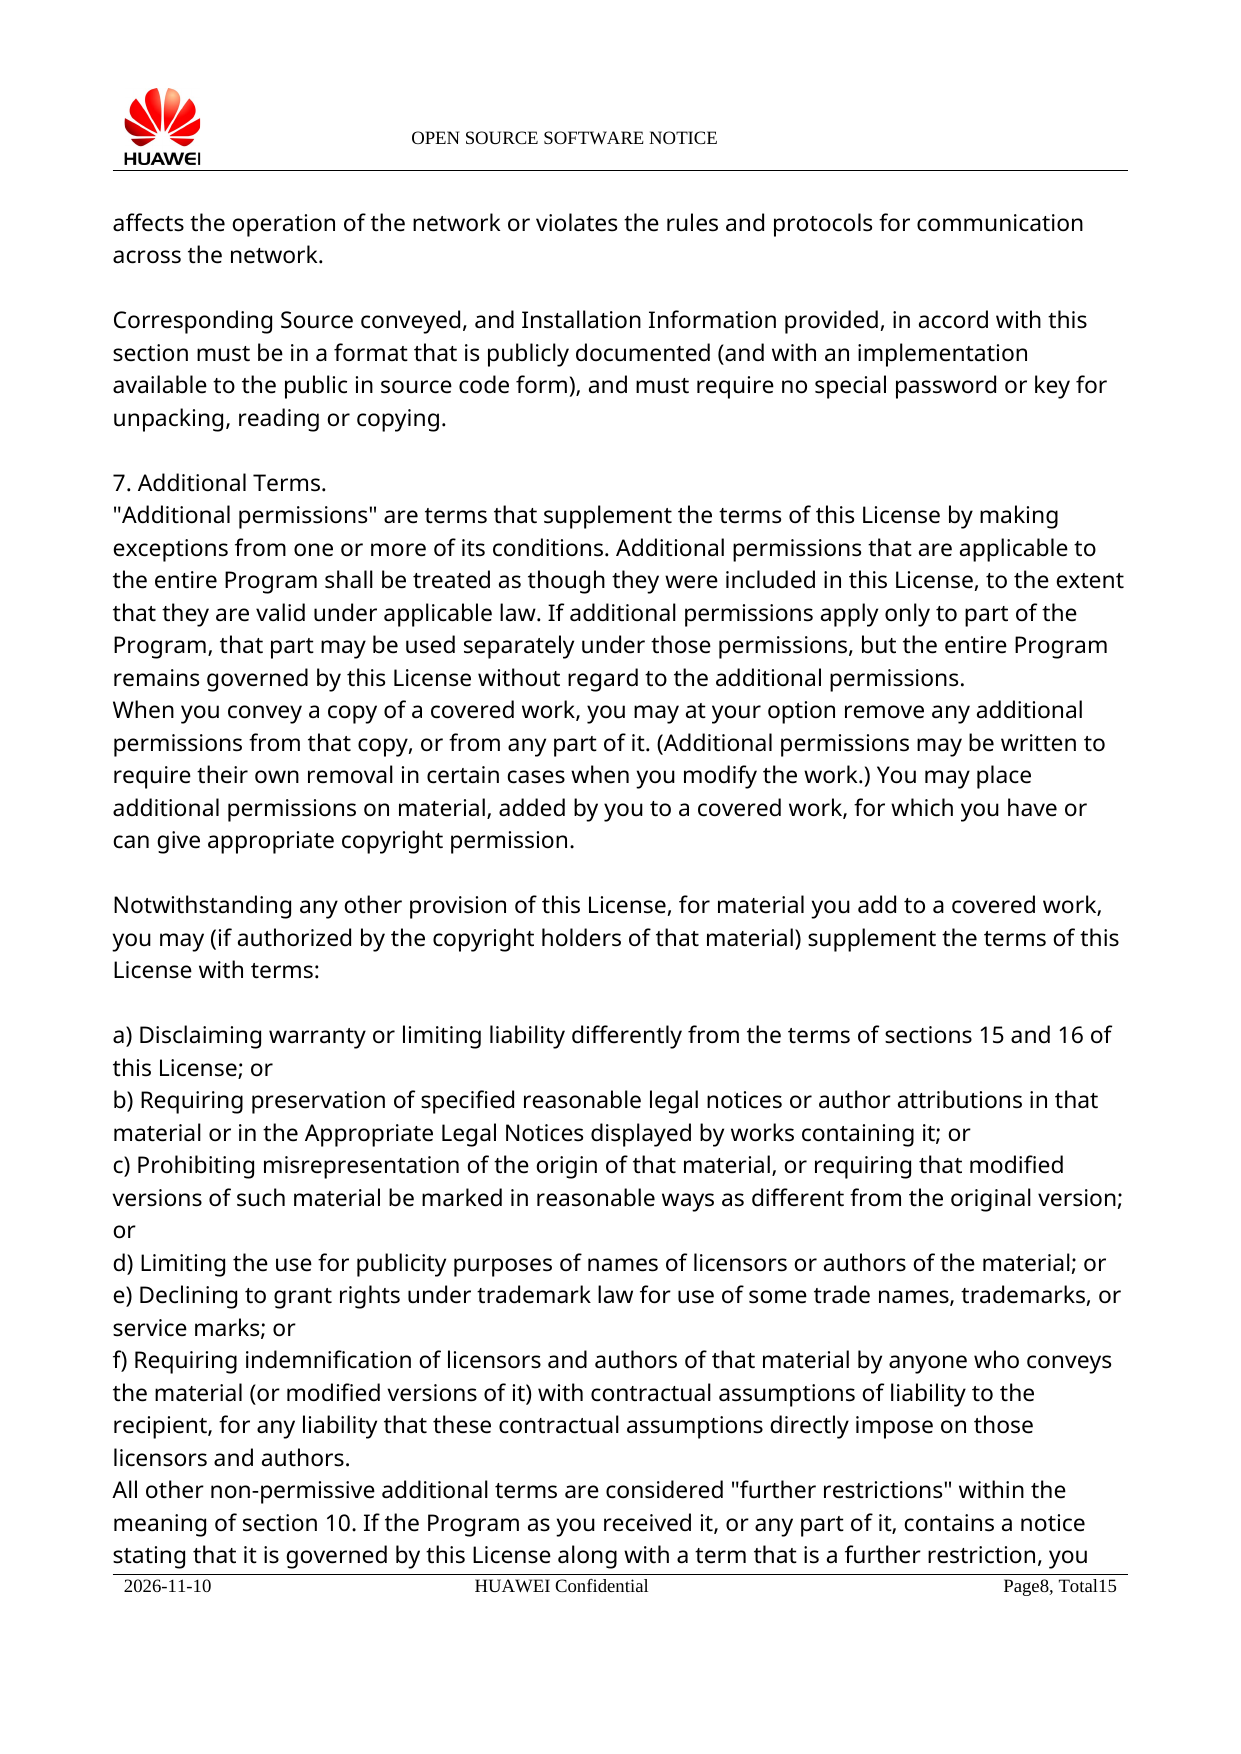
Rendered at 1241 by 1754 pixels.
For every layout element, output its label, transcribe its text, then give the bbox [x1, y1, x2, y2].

text d) Limiting the use for publicity purposes of names of licensors or authors of the material; or [112, 1246, 1128, 1279]
text When you convey a copy of a covered work, you may at your option remove any additional permissions from that copy, or from any part of it. (Additional permissions may be written to require their own removal in certain cases when you modify the work.) You may place additional permissions on material, added by you to a covered work, for which you have or can give appropriate copyright permission. [112, 694, 1128, 856]
picture [124, 88, 201, 165]
text 7. Additional Terms. [112, 466, 1128, 499]
text a) Disclaiming warranty or limiting liability differently from the terms of sections 15 and 16 of this License; or [112, 1019, 1128, 1084]
text b) Requiring preservation of specified reasonable legal notices or author attributions in that material or in the Appropriate Legal Notices displayed by works containing it; or [112, 1084, 1128, 1149]
text "Additional permissions" are terms that supplement the terms of this License by making exceptions from one or more of its conditions. Additional permissions that are applicable to the entire Program shall be treated as though they were included in this License, to the extent that they are valid under applicable law. If additional permissions apply only to part of the Program, that part may be used separately under those permissions, but the entire Program remains governed by this License without regard to the additional permissions. [112, 499, 1128, 694]
text e) Declining to grant rights under trademark law for use of some trade names, trademarks, or service marks; or [112, 1279, 1128, 1344]
text f) Requiring indemnification of licensors and authors of that material by anyone who conveys the material (or modified versions of it) with contractual assumptions of liability to the recipient, for any liability that these contractual assumptions directly impose on those licensors and authors. [112, 1344, 1128, 1474]
text Corresponding Source conveyed, and Installation Information provided, in accord with this section must be in a format that is publicly documented (and with an implementation available to the public in source code form), and must require no special password or key for unpacking, reading or copying. [112, 304, 1128, 434]
text Notwithstanding any other provision of this License, for material you add to a covered work, you may (if authorized by the copyright holders of that material) supplement the terms of this License with terms: [112, 889, 1128, 986]
text c) Prohibiting misrepresentation of the origin of that material, or requiring that modified versions of such material be marked in reasonable ways as different from the original version; or [112, 1149, 1128, 1246]
